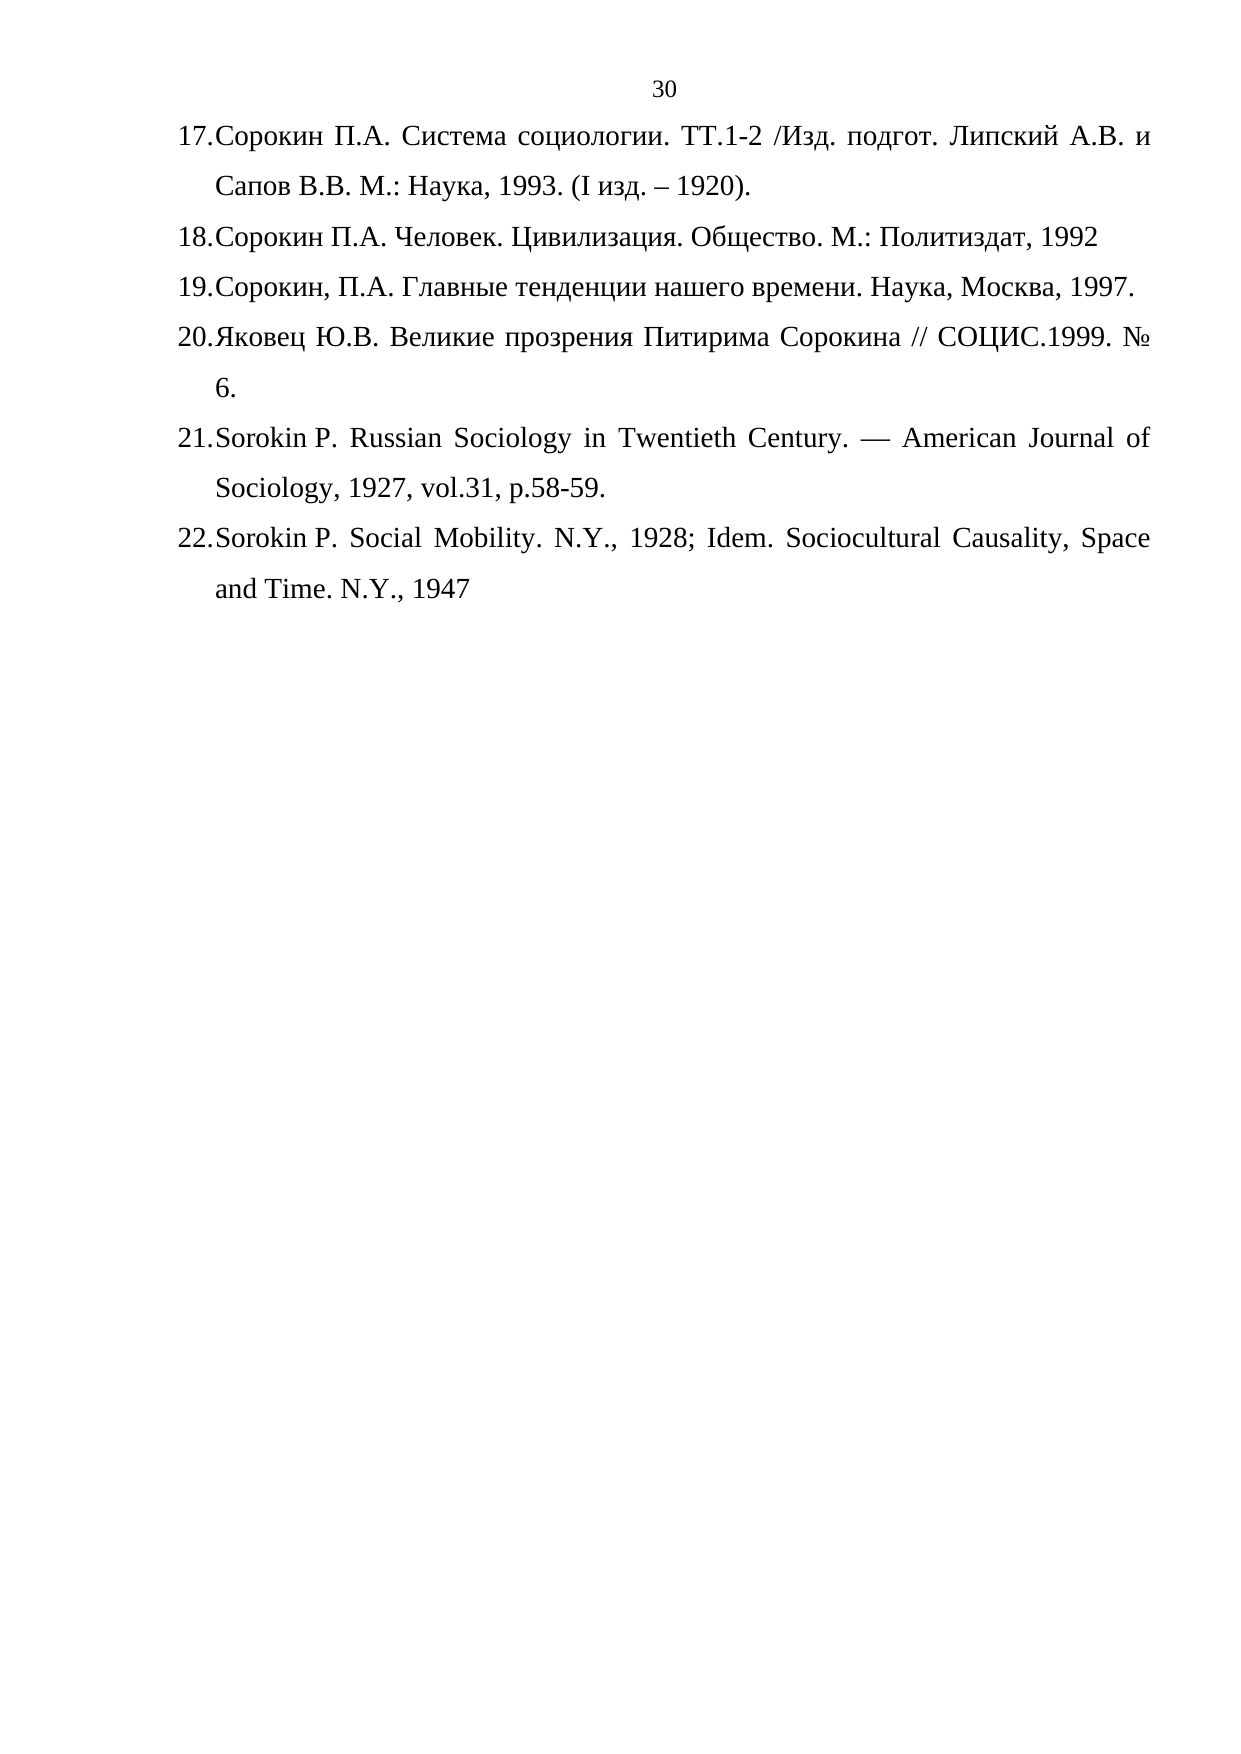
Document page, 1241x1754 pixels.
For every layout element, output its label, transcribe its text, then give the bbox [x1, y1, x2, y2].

list Яковец Ю.В. Великие прозрения Питирима Сорокина // СОЦИС.1999. № 6. [177, 319, 1152, 403]
list Sorokin P. Social Mobility. N.Y., 1928; Idem. Sociocultural Causality, Space and Time. N.Y., 1947 [177, 521, 1152, 604]
list Сорокин П.А. Система социологии. ТТ.1-2 /Изд. подгот. Липский А.В. и Сапов В.В. М.: Наука, 1993. (I изд. – 1920). [177, 118, 1152, 202]
list Сорокин П.А. Человек. Цивилизация. Общество. М.: Политиздат, 1992 [177, 219, 1152, 252]
list Сорокин, П.А. Главные тенденции нашего времени. Наука, Москва, 1997. [177, 269, 1152, 303]
list Sorokin P. Russian Sociology in Twentieth Century. — American Journal of Sociology, 1927, vol.31, p.58-59. [177, 420, 1152, 504]
